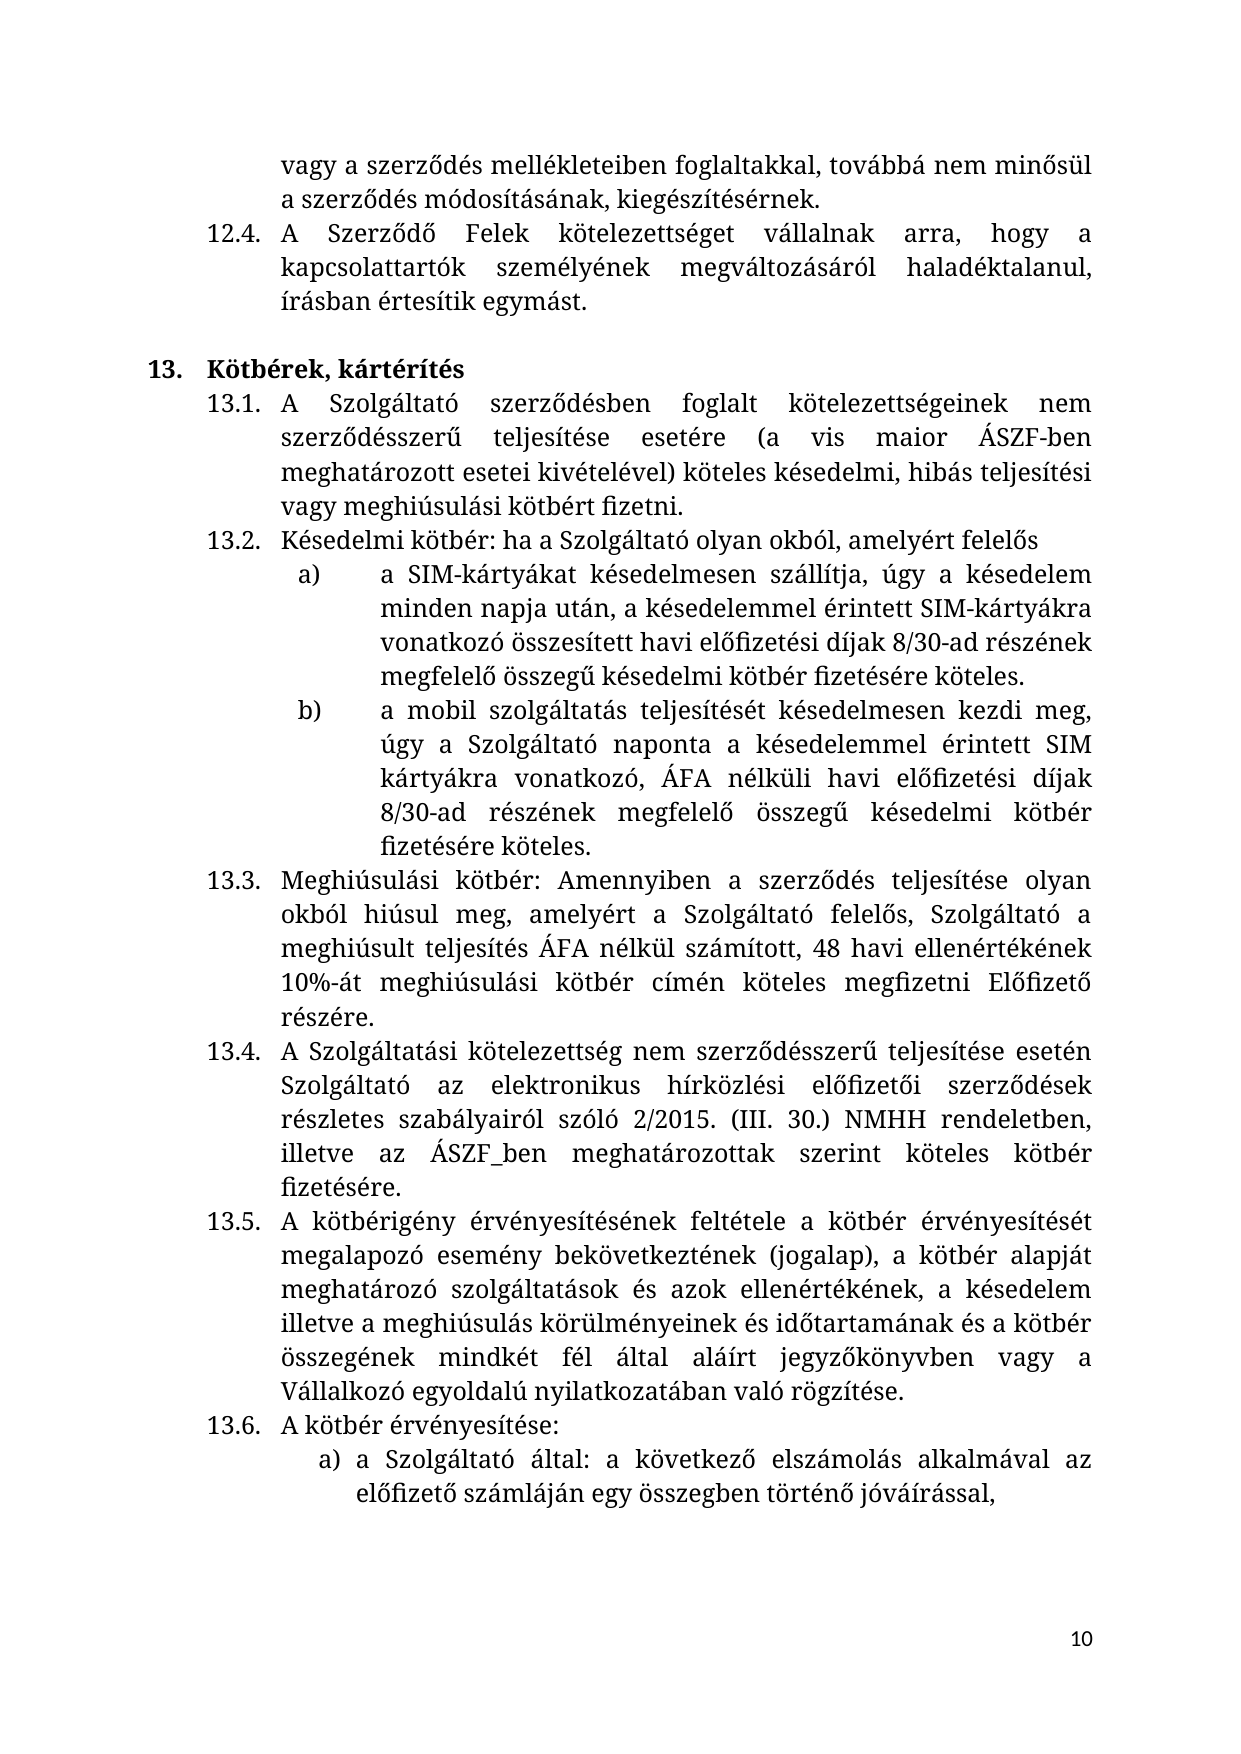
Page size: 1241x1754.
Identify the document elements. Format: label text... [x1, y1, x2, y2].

list a mobil szolgáltatás teljesítését késedelmesen kezdi meg, úgy a Szolgáltató naponta a késedelemmel érintett SIM kártyákra vonatkozó, ÁFA nélküli havi előfizetési díjak 8/30-ad részének megfelelő összegű késedelmi kötbér fizetésére köteles. [298, 693, 1093, 863]
list Meghiúsulási kötbér: Amennyiben a szerződés teljesítése olyan okból hiúsul meg, amelyért a Szolgáltató felelős, Szolgáltató a meghiúsult teljesítés ÁFA nélkül számított, 48 havi ellenértékének 10%-át meghiúsulási kötbér címén köteles megfizetni Előfizető részére. [207, 863, 1093, 1033]
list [207, 148, 1093, 216]
list A kötbér érvényesítése: [207, 1408, 1093, 1442]
list A Szolgáltató szerződésben foglalt kötelezettségeinek nem szerződésszerű teljesítése esetére (a vis maior ÁSZF-ben meghatározott esetei kivételével) köteles késedelmi, hibás teljesítési vagy meghiúsulási kötbért fizetni. [207, 386, 1093, 522]
list Kötbérek, kártérítés [148, 352, 1093, 386]
list A kötbérigény érvényesítésének feltétele a kötbér érvényesítését megalapozó esemény bekövetkeztének (jogalap), a kötbér alapját meghatározó szolgáltatások és azok ellenértékének, a késedelem illetve a meghiúsulás körülményeinek és időtartamának és a kötbér összegének mindkét fél által aláírt jegyzőkönyvben vagy a Vállalkozó egyoldalú nyilatkozatában való rögzítése. [207, 1203, 1093, 1408]
list Késedelmi kötbér: ha a Szolgáltató olyan okból, amelyért felelős [207, 522, 1093, 556]
list A Szolgáltatási kötelezettség nem szerződésszerű teljesítése esetén Szolgáltató az elektronikus hírközlési előfizetői szerződések részletes szabályairól szóló 2/2015. (III. 30.) NMHH rendeletben, illetve az ÁSZF_ben meghatározottak szerint köteles kötbér fizetésére. [207, 1033, 1093, 1203]
list a SIM-kártyákat késedelmesen szállítja, úgy a késedelem minden napja után, a késedelemmel érintett SIM-kártyákra vonatkozó összesített havi előfizetési díjak 8/30-ad részének megfelelő összegű késedelmi kötbér fizetésére köteles. [298, 556, 1093, 693]
list A Szerződő Felek kötelezettséget vállalnak arra, hogy a kapcsolattartók személyének megváltozásáról haladéktalanul, írásban értesítik egymást. [207, 216, 1093, 318]
list a Szolgáltató által: a következő elszámolás alkalmával az előfizető számláján egy összegben történő jóváírással, [318, 1442, 1093, 1510]
